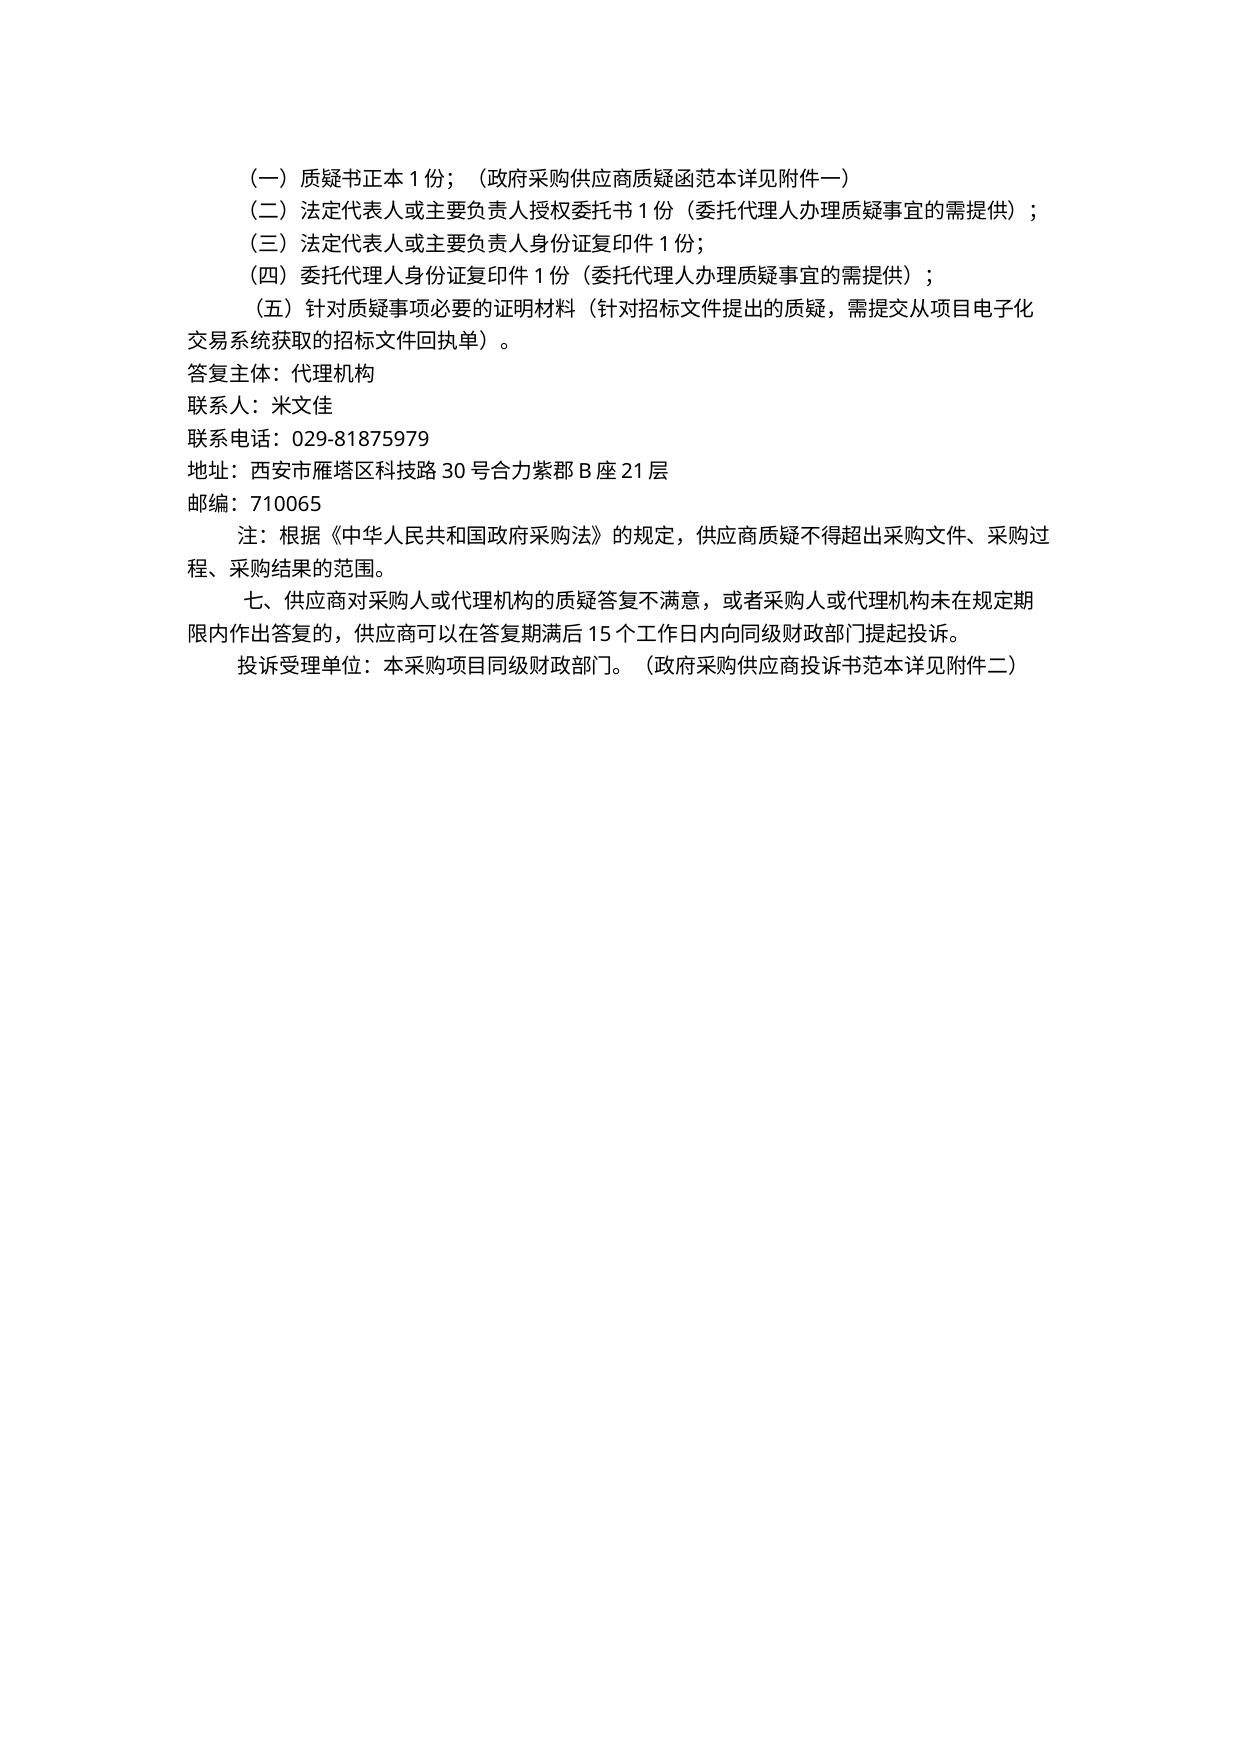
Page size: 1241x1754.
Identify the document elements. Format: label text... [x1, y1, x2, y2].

text 投诉受理单位：本采购项目同级财政部门。（政府采购供应商投诉书范本详见附件二） [187, 649, 1053, 682]
text （五）针对质疑事项必要的证明材料（针对招标文件提出的质疑，需提交从项目电子化交易系统获取的招标文件回执单）。 [187, 292, 1053, 357]
text 联系人：米文佳 [187, 389, 1053, 422]
text 七、供应商对采购人或代理机构的质疑答复不满意，或者采购人或代理机构未在规定期限内作出答复的，供应商可以在答复期满后15个工作日内向同级财政部门提起投诉。 [187, 584, 1053, 649]
text （四）委托代理人身份证复印件1份（委托代理人办理质疑事宜的需提供）； [187, 259, 1053, 292]
text （一）质疑书正本1份；（政府采购供应商质疑函范本详见附件一） [187, 162, 1053, 194]
text 邮编：710065 [187, 487, 1053, 519]
text （二）法定代表人或主要负责人授权委托书1份（委托代理人办理质疑事宜的需提供）； [187, 194, 1053, 227]
text 联系电话：029-81875979 [187, 422, 1053, 454]
text 答复主体：代理机构 [187, 357, 1053, 389]
text （三）法定代表人或主要负责人身份证复印件1份； [187, 227, 1053, 259]
text 注：根据《中华人民共和国政府采购法》的规定，供应商质疑不得超出采购文件、采购过程、采购结果的范围。 [187, 519, 1053, 584]
text 地址：西安市雁塔区科技路30号合力紫郡B座21层 [187, 454, 1053, 487]
